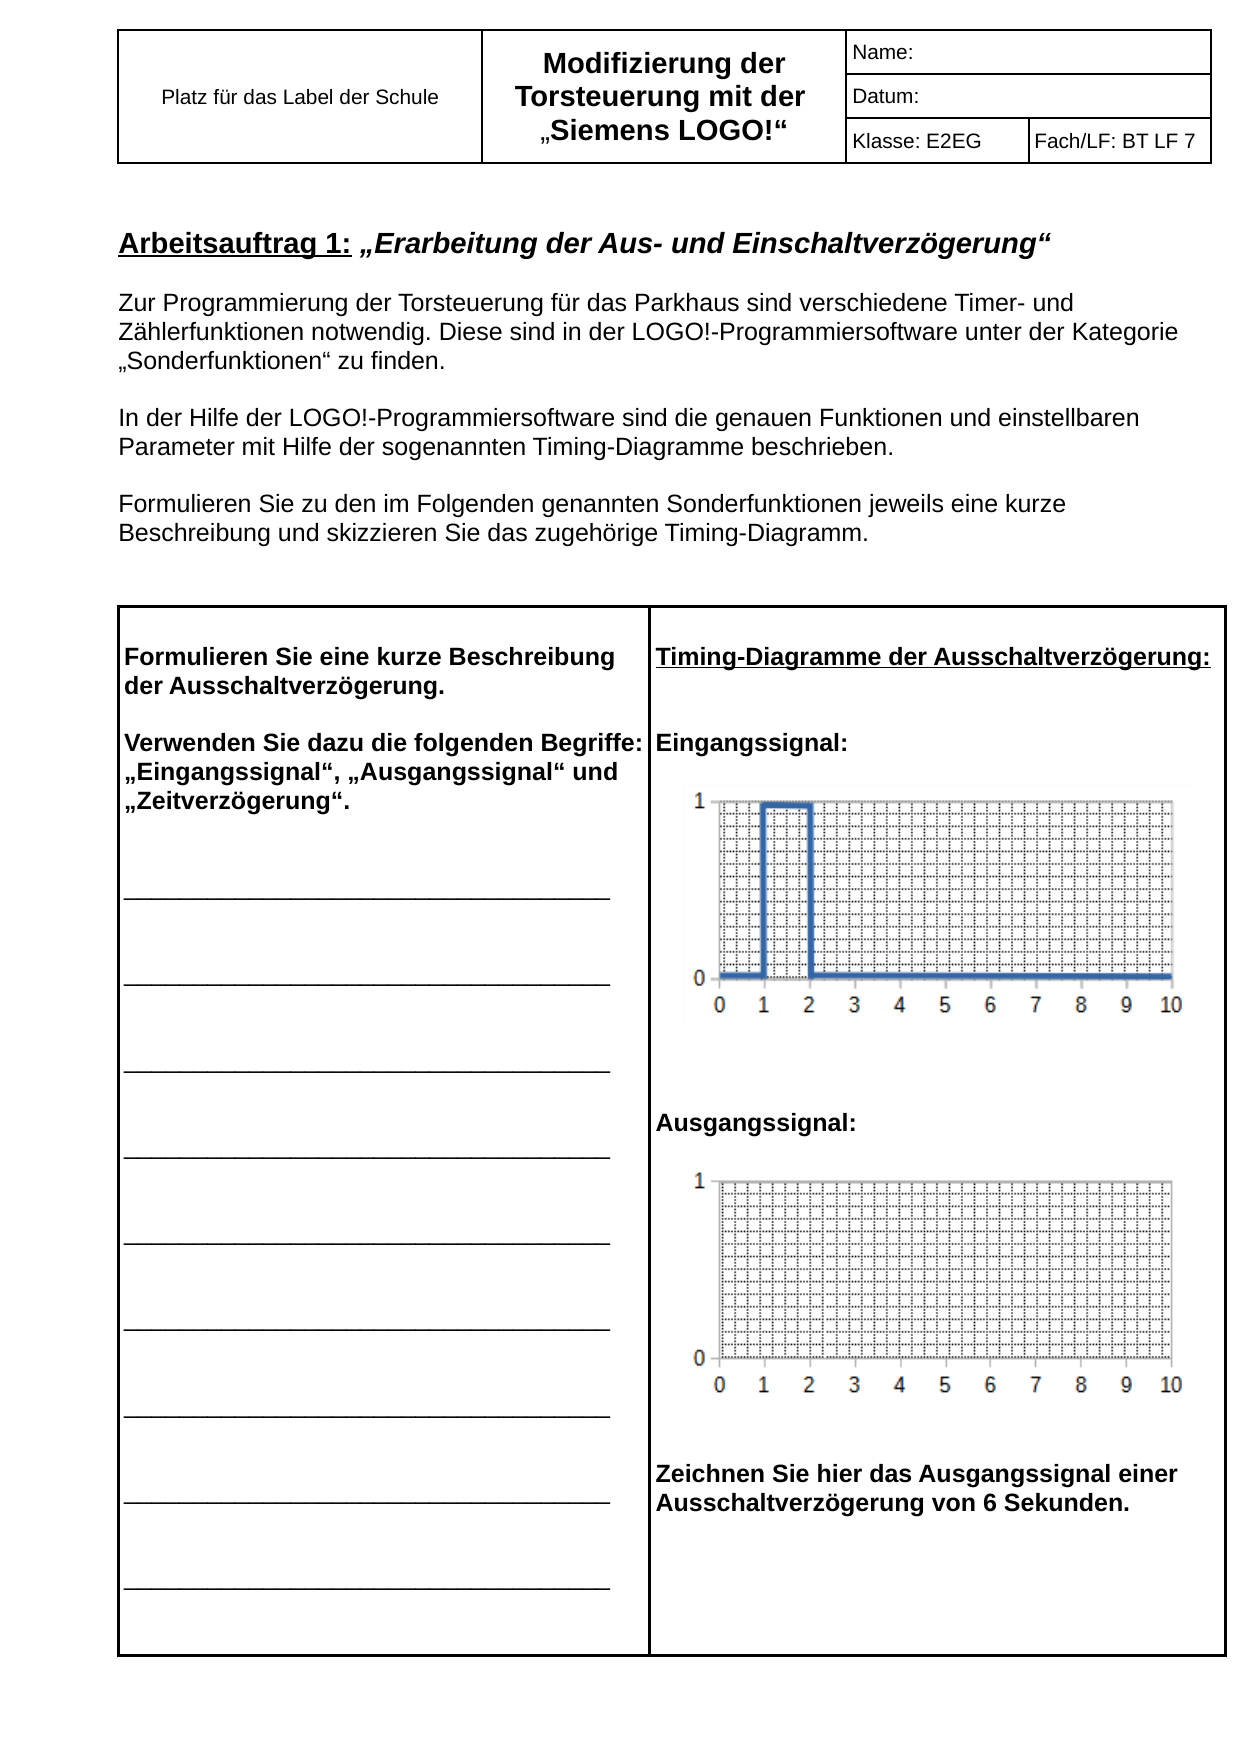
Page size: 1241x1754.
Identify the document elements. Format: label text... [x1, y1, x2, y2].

table_header Formulieren Sie eine kurze Beschreibung der Ausschaltverzögerung. Verwenden Sie dazu die folgenden Begriffe: „Eingangssignal“, „Ausgangssignal“ und „Zeitverzögerung“. ___________________________________ ___________________________________ ___________________________________ ___________________________________ ___________________________________ ___________________________________ ___________________________________ ___________________________________ ___________________________________ [120, 608, 648, 1654]
table_header Timing-Diagramme der Ausschaltverzögerung: Eingangssignal: Ausgangssignal: Zeichnen Sie hier das Ausgangssignal einer Ausschaltverzögerung von 6 Sekunden. [651, 608, 1224, 1654]
text Formulieren Sie zu den im Folgenden genannten Sonderfunktionen jeweils eine kurze Beschreibung und skizzieren Sie das zugehörige Timing-Diagramm. [118, 489, 1211, 547]
picture [683, 785, 1193, 1022]
text Zur Programmierung der Torsteuerung für das Parkhaus sind verschiedene Timer- und Zählerfunktionen notwendig. Diese sind in der LOGO!-Programmiersoftware unter der Kategorie „Sonderfunktionen“ zu finden. [118, 288, 1211, 374]
text In der Hilfe der LOGO!-Programmiersoftware sind die genauen Funktionen und einstellbaren Parameter mit Hilfe der sogenannten Timing-Diagramme beschrieben. [118, 403, 1211, 461]
picture [683, 1165, 1193, 1402]
text Arbeitsauftrag 1: „Erarbeitung der Aus- und Einschaltverzögerung“ [118, 226, 1211, 259]
